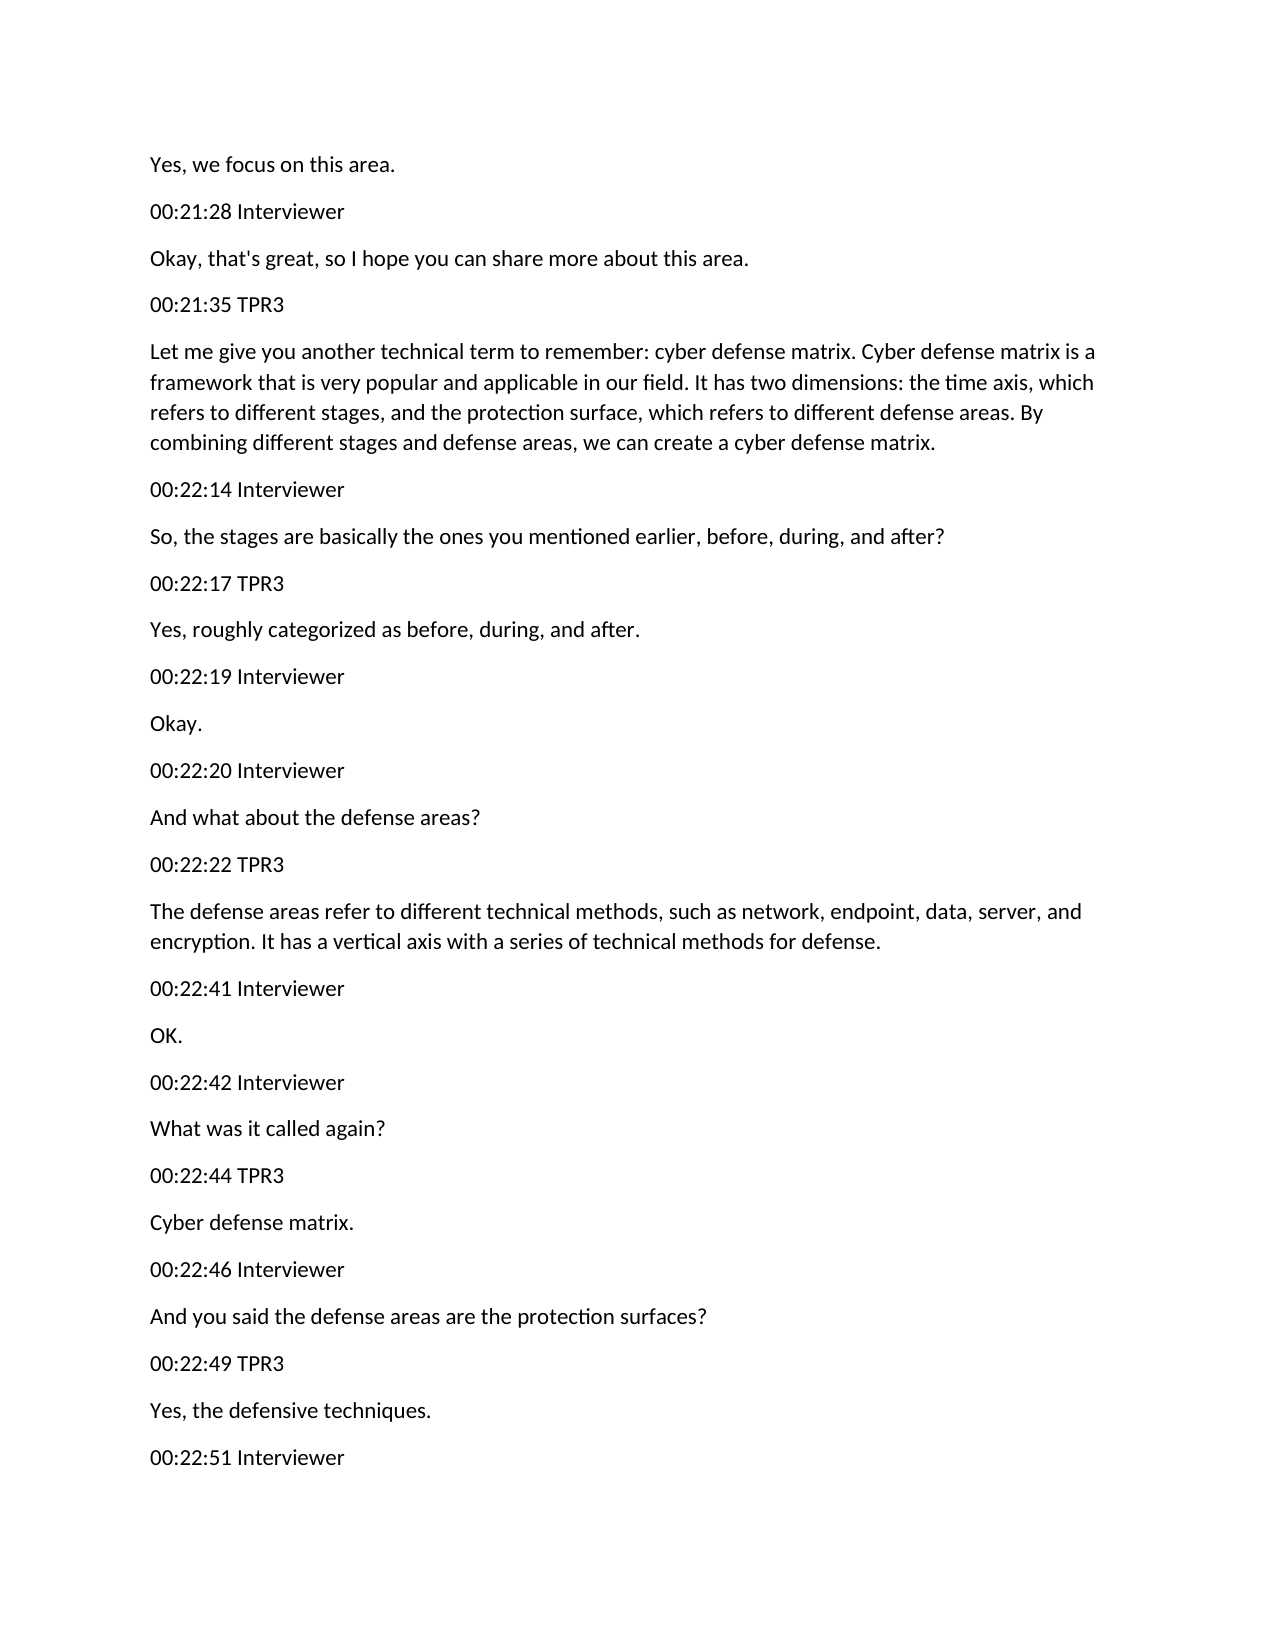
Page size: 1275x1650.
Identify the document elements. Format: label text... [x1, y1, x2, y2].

text 00:22:17 TPR3 [150, 569, 1125, 597]
text Yes, we focus on this area. [150, 150, 1125, 178]
text 00:22:19 Interviewer [150, 662, 1125, 691]
text The defense areas refer to different technical methods, such as network, endpoint, data, server, and encryption. It has a vertical axis with a series of technical methods for defense. [150, 897, 1125, 955]
text So, the stages are basically the ones you mentioned earlier, before, during, and after? [150, 522, 1125, 550]
text 00:22:20 Interviewer [150, 756, 1125, 784]
text 00:22:51 Interviewer [150, 1443, 1125, 1471]
text 00:21:28 Interviewer [150, 197, 1125, 225]
text What was it called again? [150, 1114, 1125, 1143]
text 00:22:42 Interviewer [150, 1068, 1125, 1096]
text 00:22:49 TPR3 [150, 1349, 1125, 1377]
text 00:22:22 TPR3 [150, 850, 1125, 878]
text Okay. [150, 709, 1125, 737]
text 00:22:41 Interviewer [150, 974, 1125, 1002]
text 00:21:35 TPR3 [150, 291, 1125, 319]
text And you said the defense areas are the protection surfaces? [150, 1302, 1125, 1330]
text OK. [150, 1021, 1125, 1049]
text 00:22:44 TPR3 [150, 1161, 1125, 1189]
text Okay, that's great, so I hope you can share more about this area. [150, 244, 1125, 272]
text 00:22:14 Interviewer [150, 475, 1125, 503]
text Let me give you another technical term to remember: cyber defense matrix. Cyber defense matrix is a framework that is very popular and applicable in our field. It has two dimensions: the time axis, which refers to different stages, and the protection surface, which refers to different defense areas. By combining different stages and defense areas, we can create a cyber defense matrix. [150, 337, 1125, 456]
text 00:22:46 Interviewer [150, 1255, 1125, 1283]
text Yes, the defensive techniques. [150, 1396, 1125, 1424]
text Yes, roughly categorized as before, during, and after. [150, 616, 1125, 644]
text And what about the defense areas? [150, 803, 1125, 831]
text Cyber defense matrix. [150, 1208, 1125, 1236]
